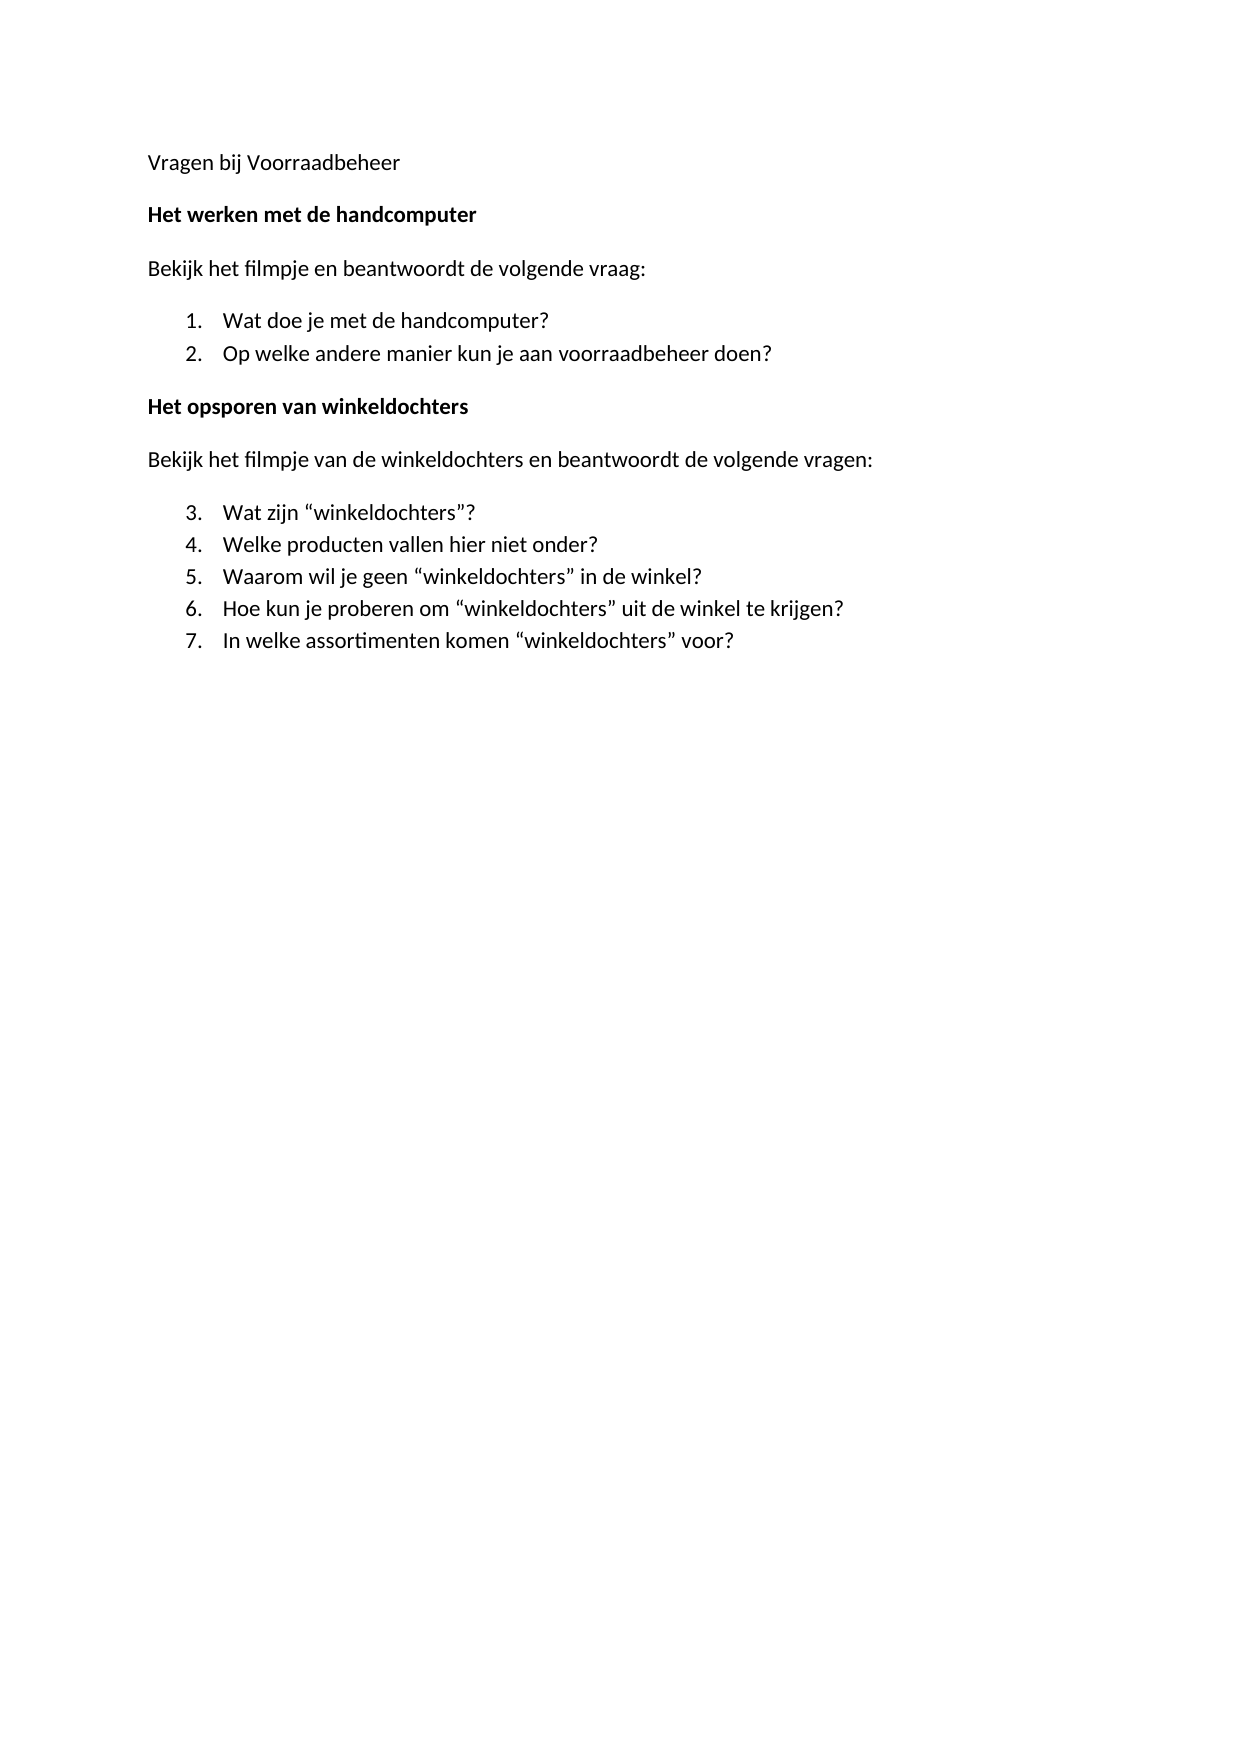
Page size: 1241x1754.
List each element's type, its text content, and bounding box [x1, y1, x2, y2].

text Bekijk het filmpje van de winkeldochters en beantwoordt de volgende vragen: [148, 445, 1093, 473]
text Het opsporen van winkeldochters [148, 392, 1093, 420]
list Wat zijn “winkeldochters”? [185, 498, 1093, 526]
list In welke assortimenten komen “winkeldochters” voor? [185, 627, 1093, 655]
list Op welke andere manier kun je aan voorraadbeheer doen? [185, 339, 1093, 367]
list Wat doe je met de handcomputer? [185, 307, 1093, 335]
text Vragen bij Voorraadbeheer [148, 148, 1093, 176]
list Hoe kun je proberen om “winkeldochters” uit de winkel te krijgen? [185, 594, 1093, 622]
text Bekijk het filmpje en beantwoordt de volgende vraag: [148, 254, 1093, 282]
text Het werken met de handcomputer [148, 201, 1093, 229]
list Waarom wil je geen “winkeldochters” in de winkel? [185, 562, 1093, 590]
list Welke producten vallen hier niet onder? [185, 530, 1093, 558]
